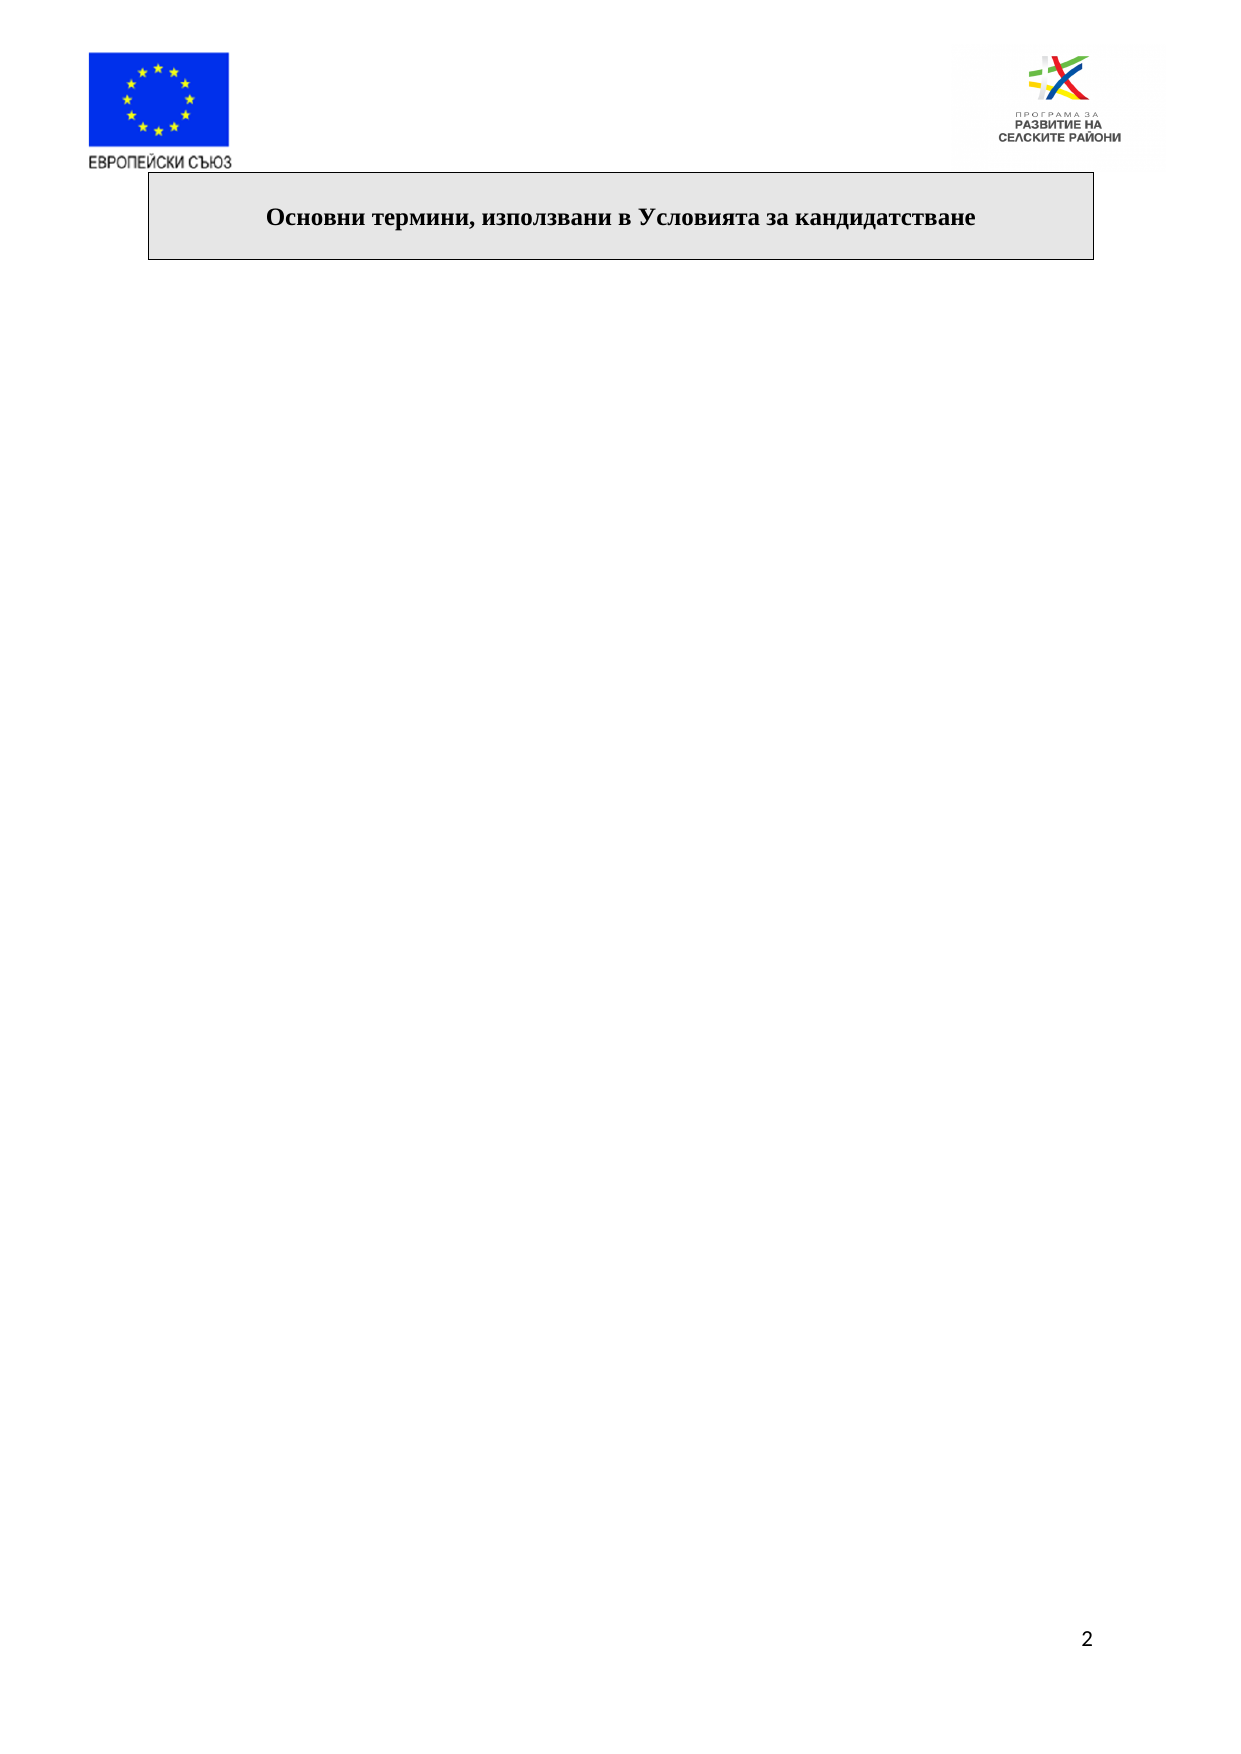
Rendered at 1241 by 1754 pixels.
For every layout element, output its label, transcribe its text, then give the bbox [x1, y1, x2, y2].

picture [88, 52, 233, 172]
picture [951, 44, 1167, 172]
table_header Основни термини, използвани в Условията за кандидатстване [149, 173, 1093, 259]
